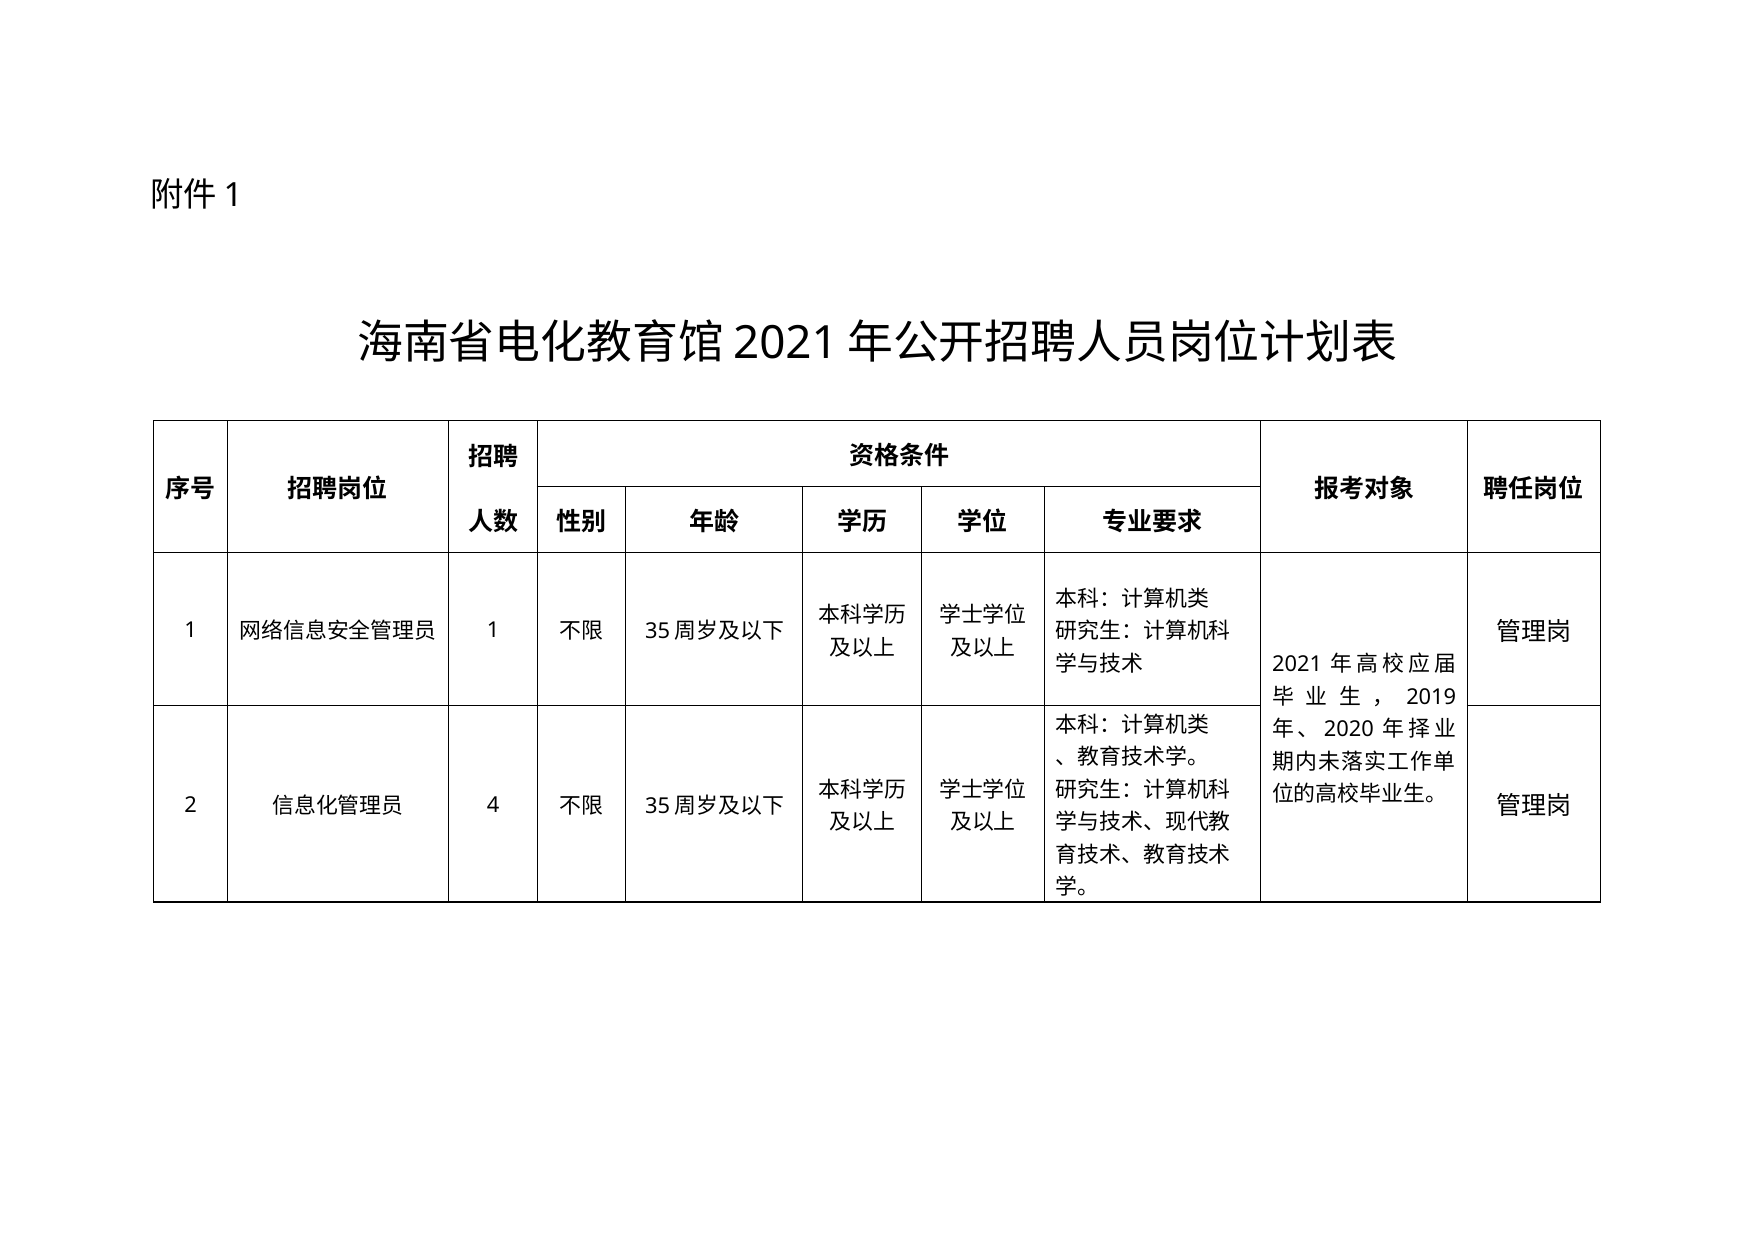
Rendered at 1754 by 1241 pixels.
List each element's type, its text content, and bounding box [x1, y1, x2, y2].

table_cell 2 [154, 706, 227, 901]
table_cell 1 [154, 553, 227, 705]
table_cell 学士学位及以上 [922, 553, 1044, 705]
table_cell 35周岁及以下 [626, 706, 802, 901]
table_cell 35周岁及以下 [626, 553, 802, 705]
table_cell 不限 [538, 553, 625, 705]
table_cell 学位 [922, 487, 1044, 552]
table_header 聘任岗位 [1468, 421, 1600, 552]
table_cell 专业要求 [1045, 487, 1260, 552]
table_header 招聘岗位 [228, 421, 448, 552]
text 海南省电化教育馆2021年公开招聘人员岗位计划表 [150, 290, 1604, 420]
table_header 招聘人数 [449, 421, 537, 552]
table_cell 年龄 [626, 487, 802, 552]
table_cell 学士学位及以上 [922, 706, 1044, 901]
table_header 序号 [154, 421, 227, 552]
table_cell 学历 [803, 487, 921, 552]
table_header 资格条件 [538, 421, 1260, 486]
table_cell 1 [449, 553, 537, 705]
table_header 报考对象 [1261, 421, 1467, 552]
table_cell 本科学历及以上 [803, 706, 921, 901]
table_cell 本科：计算机类 研究生：计算机科学与技术 [1045, 553, 1260, 705]
table_cell 本科学历及以上 [803, 553, 921, 705]
table_cell 不限 [538, 706, 625, 901]
table_cell 管理岗 [1468, 706, 1600, 901]
table_cell 网络信息安全管理员 [228, 553, 448, 705]
table_cell 4 [449, 706, 537, 901]
table_cell 性别 [538, 487, 625, 552]
table_cell 信息化管理员 [228, 706, 448, 901]
text 附件1 [150, 160, 1604, 225]
table_cell 2021年高校应届毕业生，2019年、2020年择业期内未落实工作单位的高校毕业生。 [1261, 553, 1467, 901]
table_cell 管理岗 [1468, 553, 1600, 705]
table_cell 本科：计算机类 、教育技术学。 研究生：计算机科学与技术、现代教育技术、教育技术学。 [1045, 706, 1260, 901]
